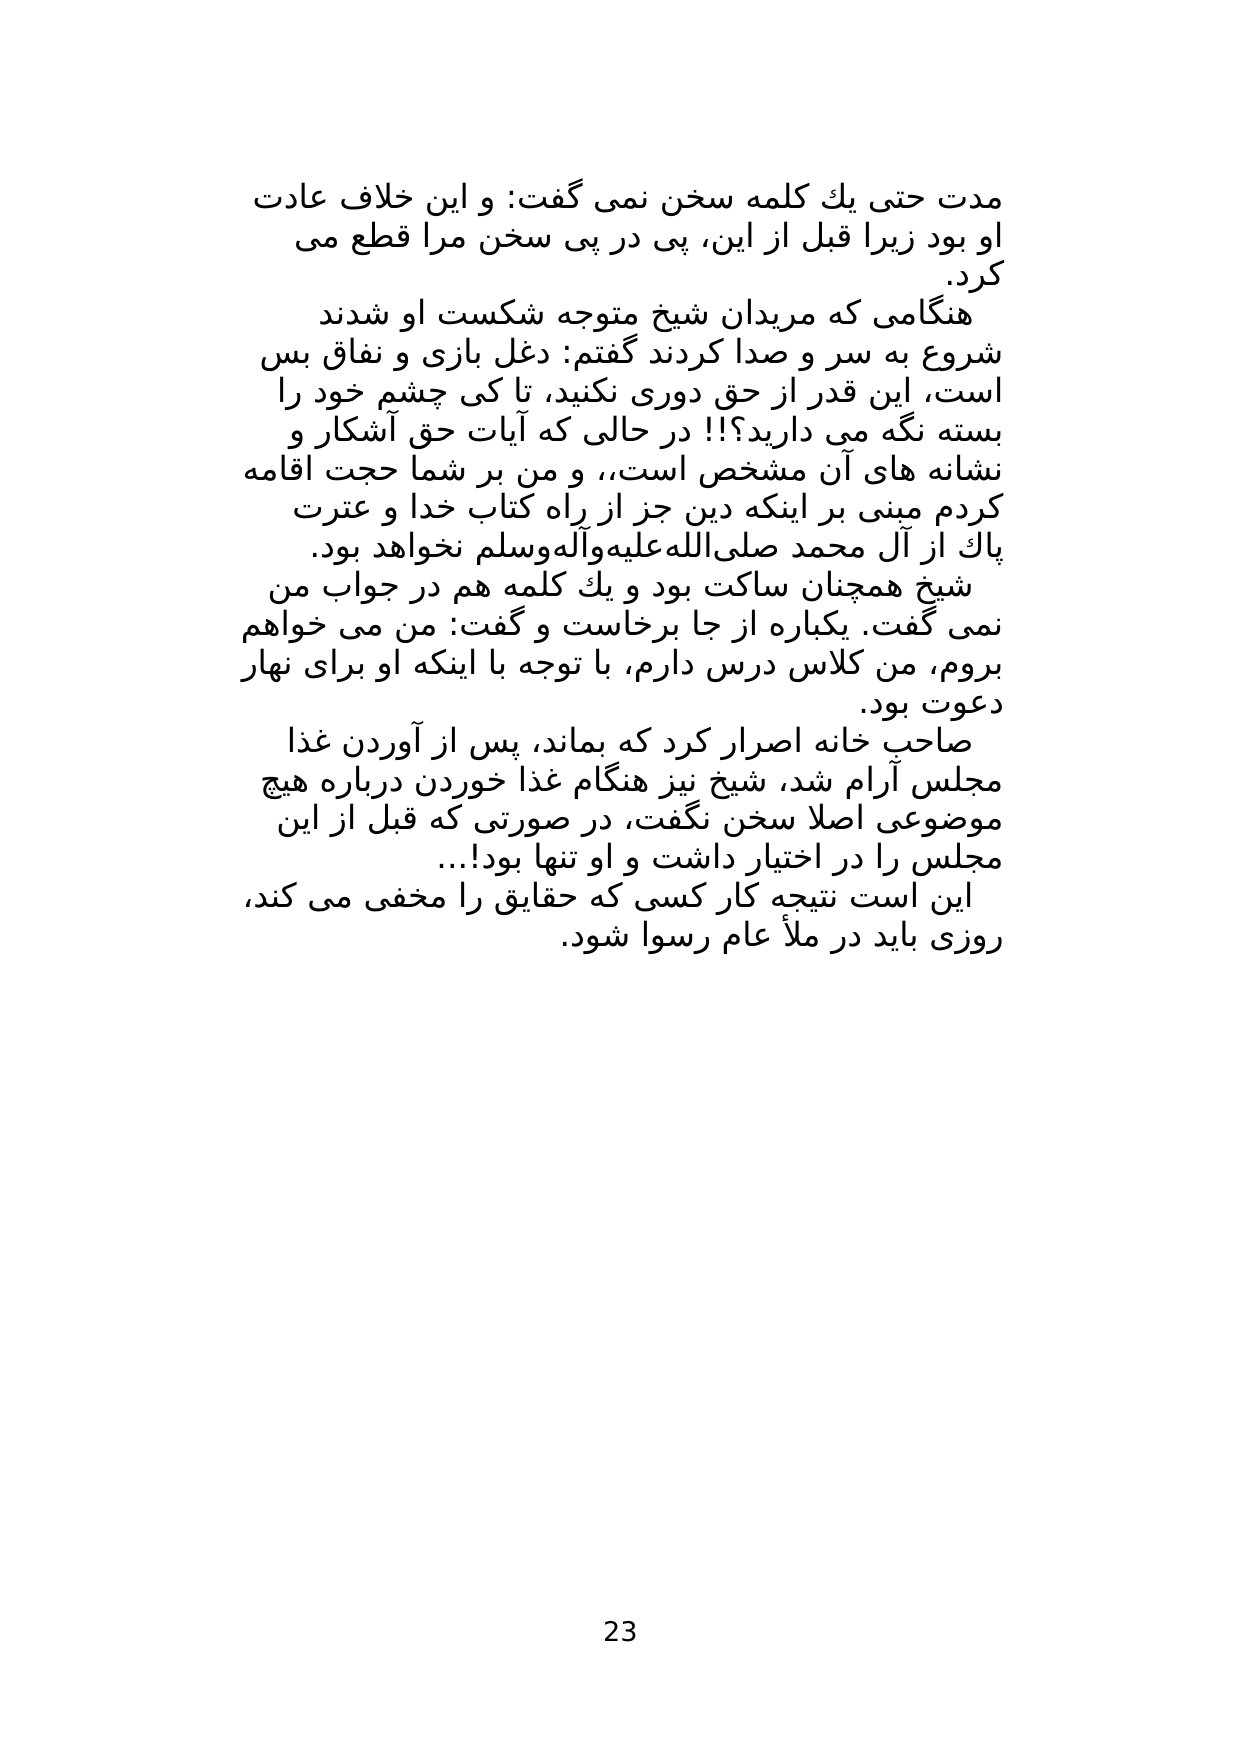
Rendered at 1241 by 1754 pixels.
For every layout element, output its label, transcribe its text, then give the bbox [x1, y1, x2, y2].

text صاحب خانه اصرار كرد كه بماند، پس از آوردن غذا مجلس آرام شد، شيخ نيز هنگام غذا خوردن درباره هيچ موضوعى اصلا سخن نگفت، در صورتى كه قبل از اين مجلس را در اختيار داشت و او تنها بود!... [236, 721, 1004, 877]
text هنگامى كه مريدان شيخ متوجه شكست او شدند شروع به سر و صدا كردند گفتم: دغل بازى و نفاق بس است، اين قدر از حق دورى نكنيد، تا كى چشم خود را بسته نگه مى داريد؟!! در حالى كه آيات حق آشكار و نشانه هاى آن مشخص است،، و من بر شما حجت اقامه كردم مبنى بر اينكه دين جز از راه كتاب خدا و عترت پاك از آل محمد صلى‌الله‌عليه‌وآله‌وسلم نخواهد بود. [236, 294, 1004, 566]
text شيخ همچنان ساكت بود و يك كلمه هم در جواب من نمى گفت. يكباره از جا برخاست و گفت: من مى خواهم بروم، من كلاس درس دارم، با توجه با اينكه او براى نهار دعوت بود. [236, 566, 1004, 721]
text اين است نتيجه كار كسى كه حقايق را مخفى مى كند، روزى بايد در ملأ عام رسوا شود. [236, 877, 1004, 954]
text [236, 177, 1004, 294]
